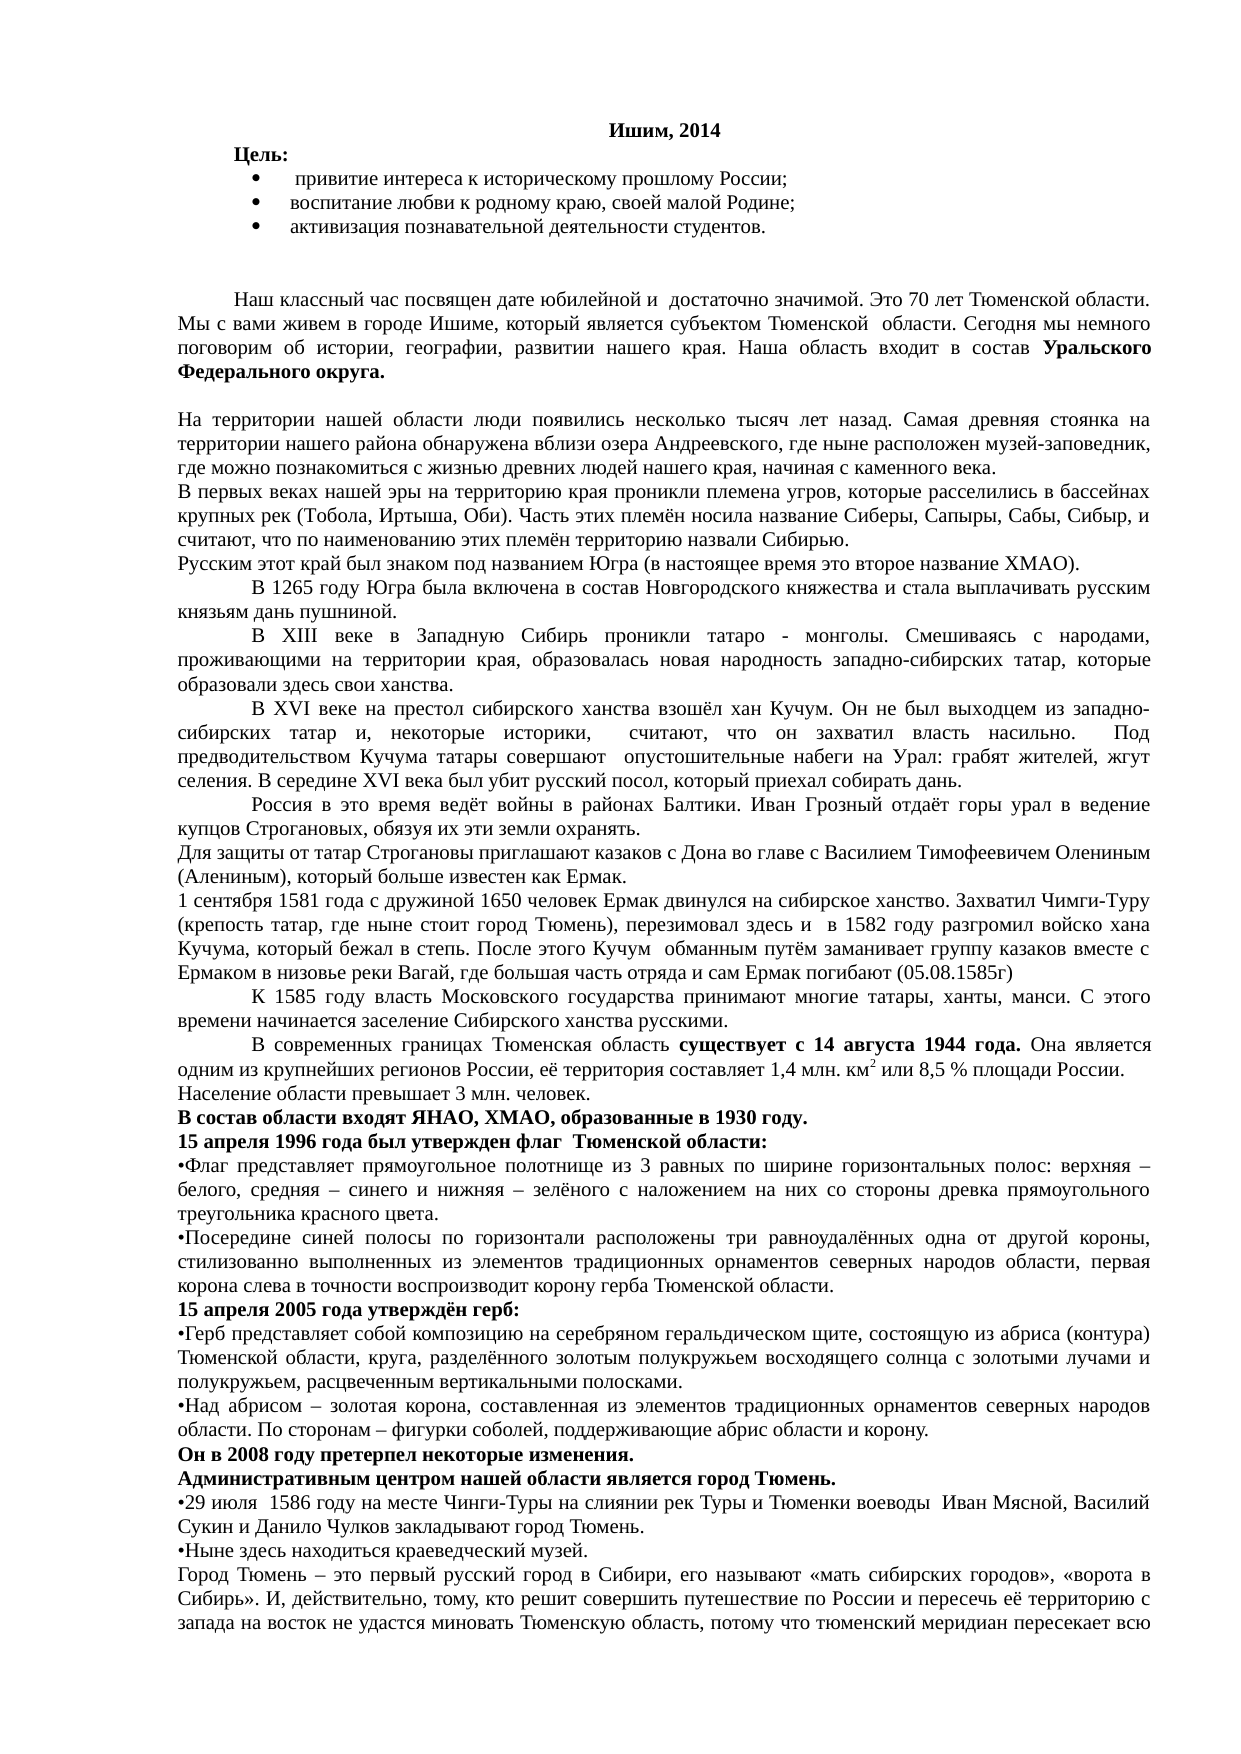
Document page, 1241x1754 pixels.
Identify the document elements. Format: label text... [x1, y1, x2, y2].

list воспитание любви к родному краю, своей малой Родине; [252, 190, 1152, 214]
text Население области превышает 3 млн. человек. [177, 1081, 1152, 1104]
text Административным центром нашей области является город Тюмень. [177, 1466, 1152, 1489]
text Цель: [233, 142, 1152, 166]
text •29 июля 1586 году на месте Чинги-Туры на слиянии рек Туры и Тюменки воеводы Иван Мясной, Василий Сукин и Данило Чулков закладывают город Тюмень. [177, 1489, 1152, 1538]
text •Герб представляет собой композицию на серебряном геральдическом щите, состоящую из абриса (контура) Тюменской области, круга, разделённого золотым полукружьем восходящего солнца с золотыми лучами и полукружьем, расцвеченным вертикальными полосками. [177, 1321, 1152, 1393]
text •Над абрисом – золотая корона, составленная из элементов традиционных орнаментов северных народов области. По сторонам – фигурки соболей, поддерживающие абрис области и корону. [177, 1393, 1152, 1441]
text Он в 2008 году претерпел некоторые изменения. [177, 1441, 1152, 1466]
text Ишим, 2014 [177, 118, 1152, 142]
text Для защиты от татар Строгановы приглашают казаков с Дона во главе с Василием Тимофеевичем Олениным (Алениным), который больше известен как Ермак. [177, 840, 1152, 888]
text К 1585 году власть Московского государства принимают многие татары, ханты, манси. С этого времени начинается заселение Сибирского ханства русскими. [177, 984, 1152, 1032]
text Россия в это время ведёт войны в районах Балтики. Иван Грозный отдаёт горы урал в ведение купцов Строгановых, обязуя их эти земли охранять. [177, 792, 1152, 840]
text Русским этот край был знаком под названием Югра (в настоящее время это второе название ХМАО). [177, 551, 1152, 575]
text 15 апреля 1996 года был утвержден флаг Тюменской области: [177, 1129, 1152, 1153]
text В 1265 году Югра была включена в состав Новгородского княжества и стала выплачивать русским князьям дань пушниной. [177, 575, 1152, 623]
text 15 апреля 2005 года утверждён герб: [177, 1297, 1152, 1321]
text •Флаг представляет прямоугольное полотнище из 3 равных по ширине горизонтальных полос: верхняя – белого, средняя – синего и нижняя – зелёного с наложением на них со стороны древка прямоугольного треугольника красного цвета. [177, 1153, 1152, 1225]
text Наш классный час посвящен дате юбилейной и достаточно значимой. Это 70 лет Тюменской области. Мы с вами живем в городе Ишиме, который является субъектом Тюменской области. Сегодня мы немного поговорим об истории, географии, развитии нашего края. Наша область входит в состав Уральского Федерального округа. [177, 287, 1152, 383]
text •Ныне здесь находиться краеведческий музей. [177, 1538, 1152, 1562]
text В первых веках нашей эры на территорию края проникли племена угров, которые расселились в бассейнах крупных рек (Тобола, Иртыша, Оби). Часть этих племён носила название Сиберы, Сапыры, Сабы, Сибыр, и считают, что по наименованию этих племён территорию назвали Сибирью. [177, 479, 1152, 551]
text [177, 1562, 1152, 1634]
text На территории нашей области люди появились несколько тысяч лет назад. Самая древняя стоянка на территории нашего района обнаружена вблизи озера Андреевского, где ныне расположен музей-заповедник, где можно познакомиться с жизнью древних людей нашего края, начиная с каменного века. [177, 407, 1152, 479]
text В XVI веке на престол сибирского ханства взошёл хан Кучум. Он не был выходцем из западно-сибирских татар и, некоторые историки, считают, что он захватил власть насильно. Под предводительством Кучума татары совершают опустошительные набеги на Урал: грабят жителей, жгут селения. В середине XVI века был убит русский посол, который приехал собирать дань. [177, 696, 1152, 792]
text 1 сентября 1581 года с дружиной 1650 человек Ермак двинулся на сибирское ханство. Захватил Чимги-Туру (крепость татар, где ныне стоит город Тюмень), перезимовал здесь и в 1582 году разгромил войско хана Кучума, который бежал в степь. После этого Кучум обманным путём заманивает группу казаков вместе с Ермаком в низовье реки Вагай, где большая часть отряда и сам Ермак погибают (05.08.1585г) [177, 888, 1152, 984]
text В состав области входят ЯНАО, ХМАО, образованные в 1930 году. [177, 1104, 1152, 1129]
text В современных границах Тюменская область существует с 14 августа 1944 года. Она является одним из крупнейших регионов России, её территория составляет 1,4 млн. км2 или 8,5 % площади России. [177, 1032, 1152, 1081]
text В XIII веке в Западную Сибирь проникли татаро - монголы. Смешиваясь с народами, проживающими на территории края, образовалась новая народность западно-сибирских татар, которые образовали здесь свои ханства. [177, 623, 1152, 696]
list активизация познавательной деятельности студентов. [252, 214, 1152, 238]
text •Посередине синей полосы по горизонтали расположены три равноудалённых одна от другой короны, стилизованно выполненных из элементов традиционных орнаментов северных народов области, первая корона слева в точности воспроизводит корону герба Тюменской области. [177, 1225, 1152, 1297]
list привитие интереса к историческому прошлому России; [252, 166, 1152, 190]
